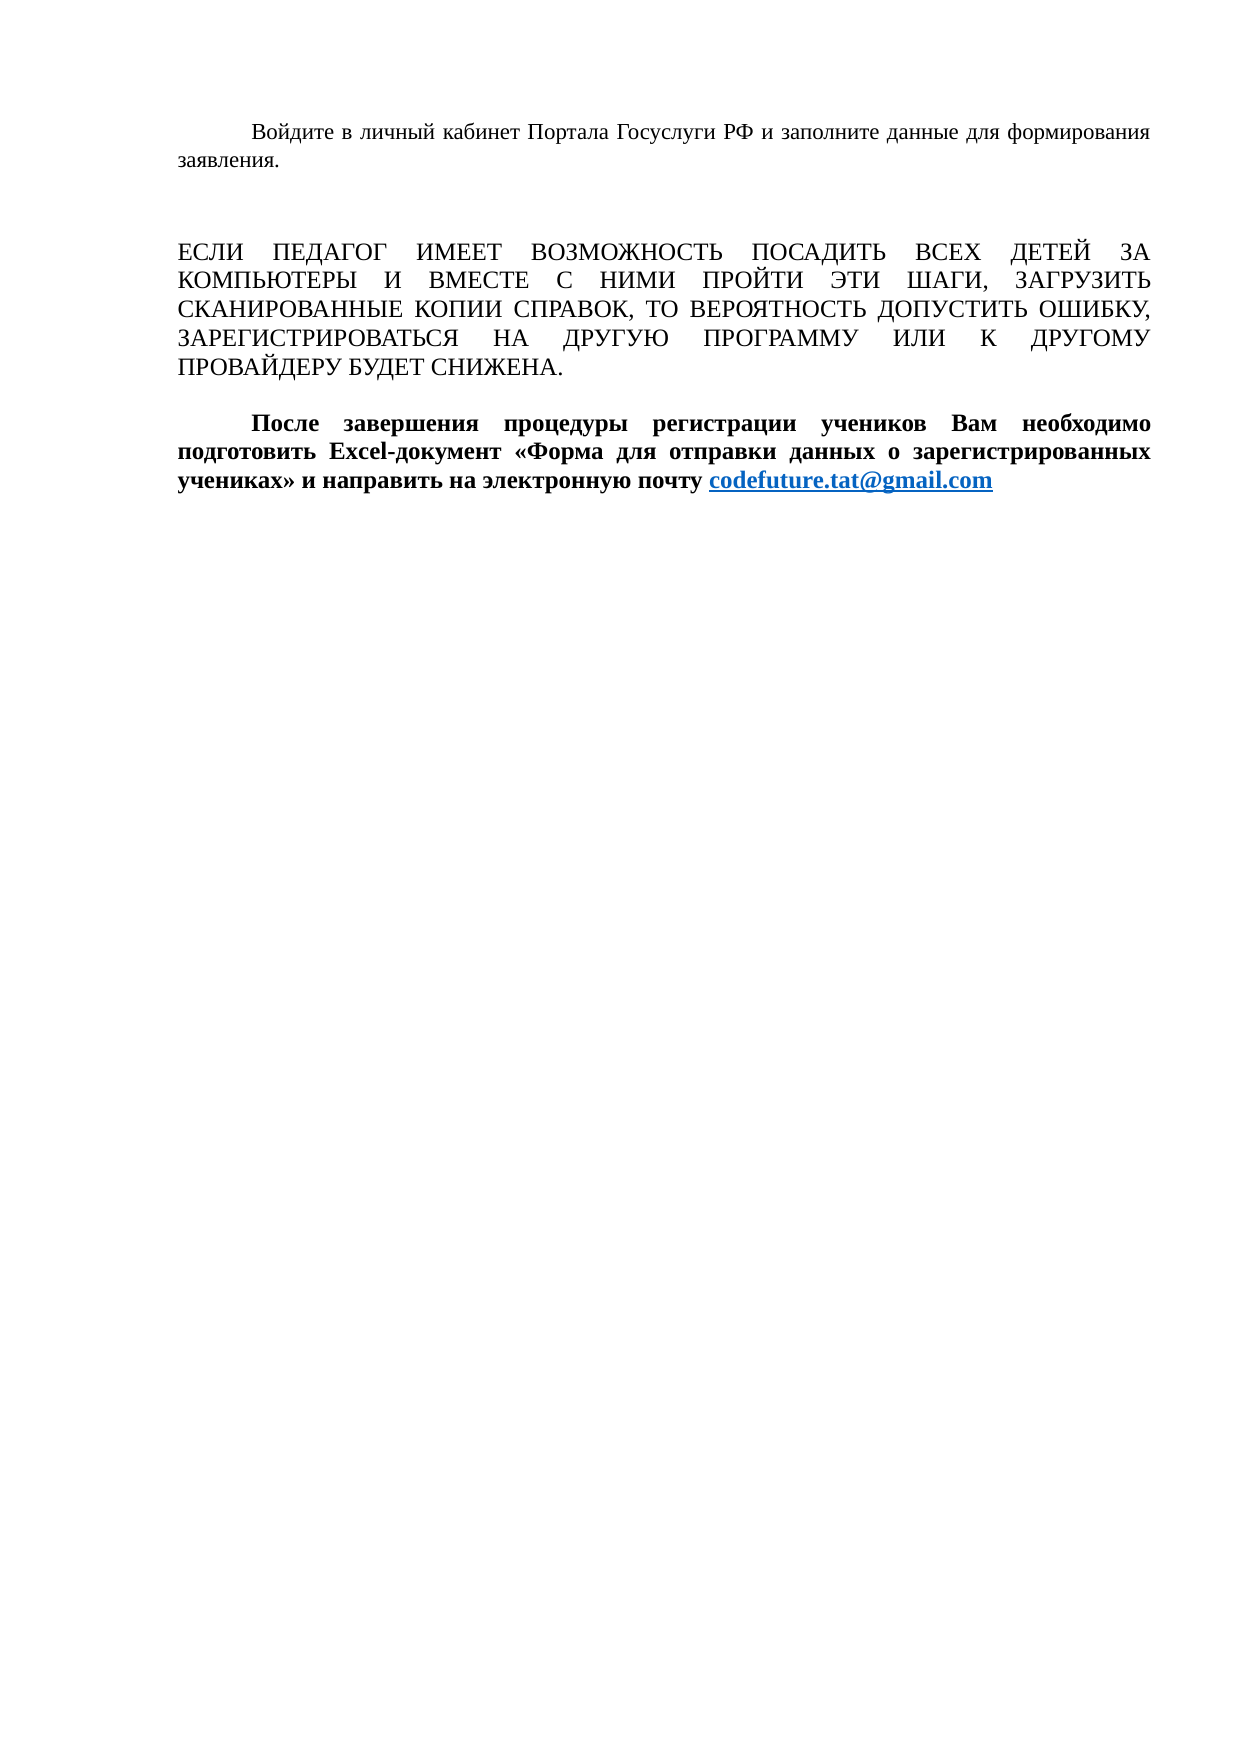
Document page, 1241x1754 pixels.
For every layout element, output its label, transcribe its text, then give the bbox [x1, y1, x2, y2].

text После завершения процедуры регистрации учеников Вам необходимо подготовить Excel-документ «Форма для отправки данных о зарегистрированных учениках» и направить на электронную почту codefuture.tat@gmail.com [177, 408, 1152, 494]
text ЕСЛИ ПЕДАГОГ ИМЕЕТ ВОЗМОЖНОСТЬ ПОСАДИТЬ ВСЕХ ДЕТЕЙ ЗА КОМПЬЮТЕРЫ И ВМЕСТЕ С НИМИ ПРОЙТИ ЭТИ ШАГИ, ЗАГРУЗИТЬ СКАНИРОВАННЫЕ КОПИИ СПРАВОК, ТО ВЕРОЯТНОСТЬ ДОПУСТИТЬ ОШИБКУ, ЗАРЕГИСТРИРОВАТЬСЯ НА ДРУГУЮ ПРОГРАММУ ИЛИ К ДРУГОМУ ПРОВАЙДЕРУ БУДЕТ СНИЖЕНА. [177, 237, 1152, 381]
text Войдите в личный кабинет Портала Госуслуги РФ и заполните данные для формирования заявления. [177, 118, 1152, 173]
